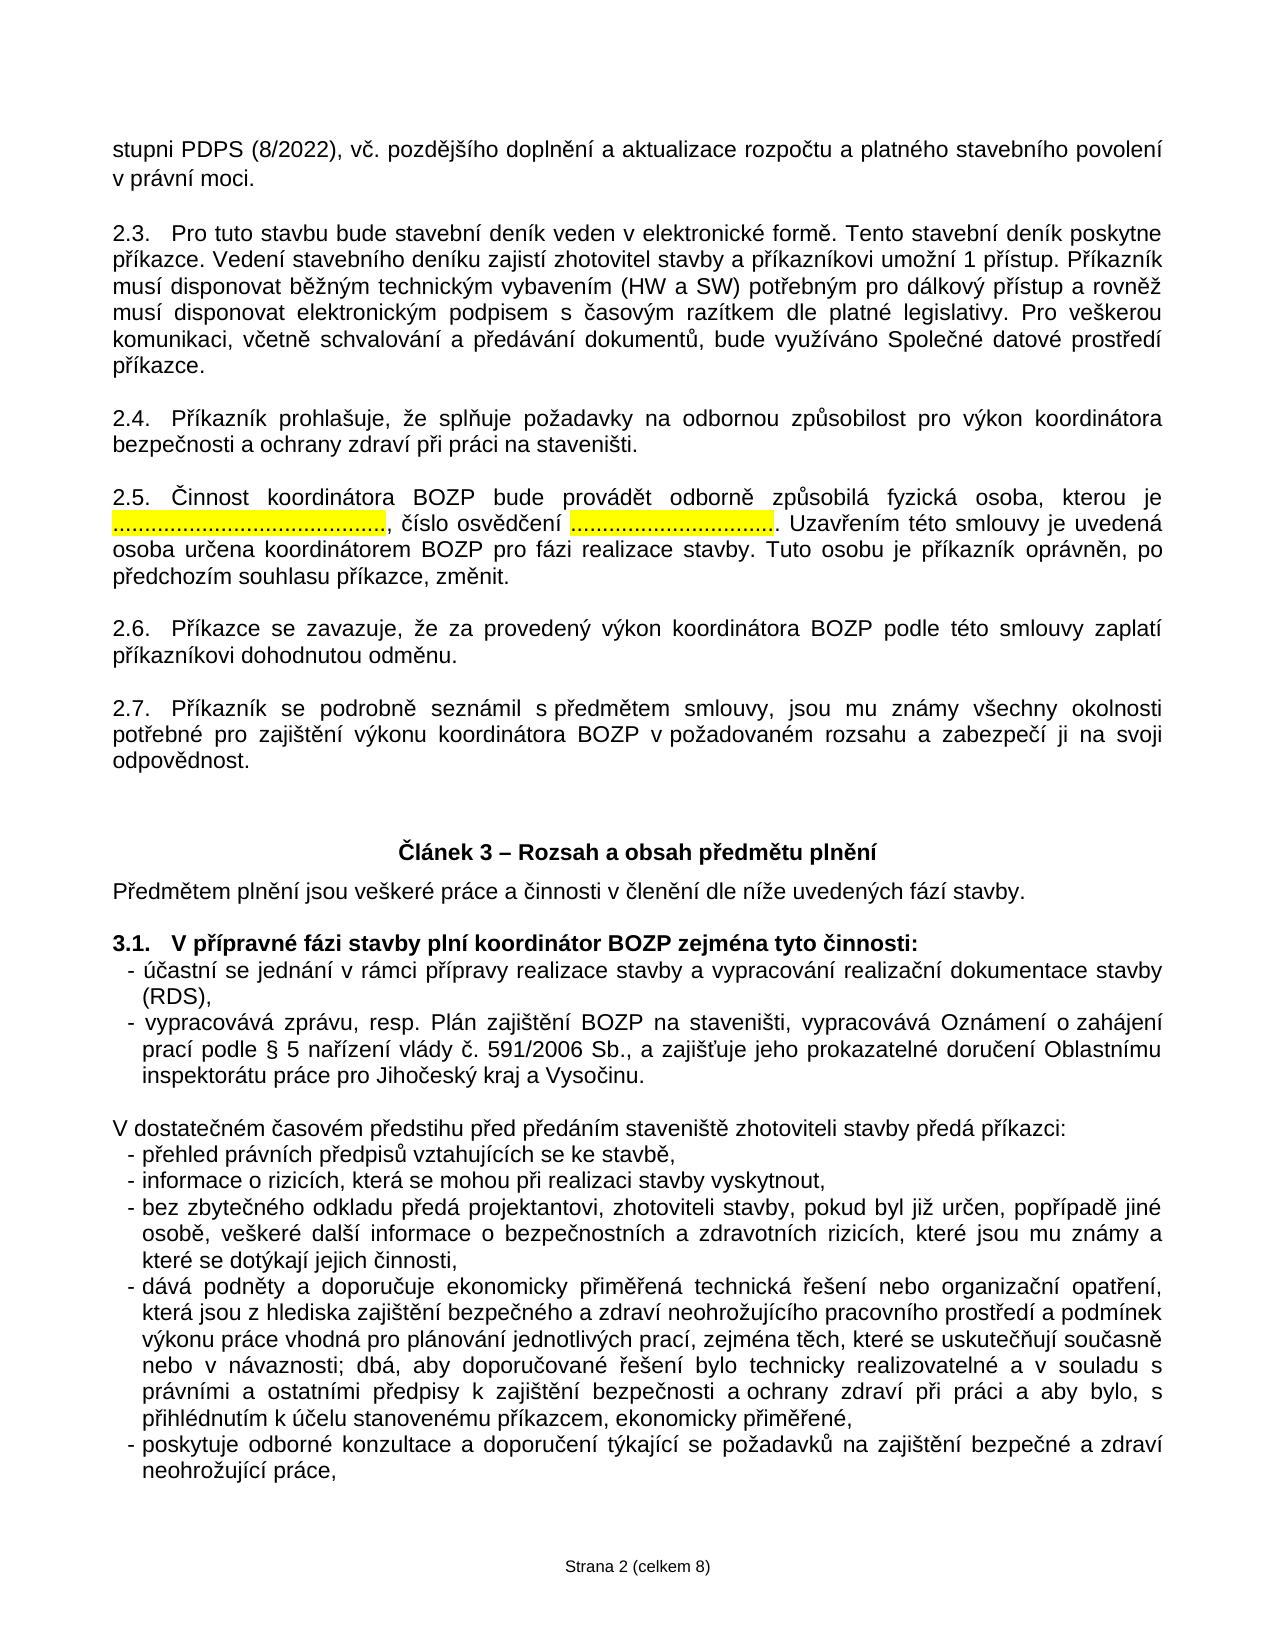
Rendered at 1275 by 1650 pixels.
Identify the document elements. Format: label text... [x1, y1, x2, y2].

list Činnost koordinátora BOZP bude provádět odborně způsobilá fyzická osoba, kterou je ..........................................., číslo osvědčení ................................. Uzavřením této smlouvy je uvedená osoba určena koordinátorem BOZP pro fázi realizace stavby. Tuto osobu je příkazník oprávněn, po předchozím souhlasu příkazce, změnit. [112, 484, 1163, 589]
text 3.1. V přípravné fázi stavby plní koordinátor BOZP zejména tyto činnosti: [112, 930, 1163, 957]
text V dostatečném časovém předstihu před předáním staveniště zhotoviteli stavby předá příkazci: [112, 1115, 1163, 1141]
list Příkazce se zavazuje, že za provedený výkon koordinátora BOZP podle této smlouvy zaplatí příkazníkovi dohodnutou odměnu. [112, 615, 1163, 668]
text Článek 3 – Rozsah a obsah předmětu plnění [112, 839, 1163, 865]
text - informace o rizicích, která se mohou při realizaci stavby vyskytnout, [127, 1167, 1163, 1194]
text - přehled právních předpisů vztahujících se ke stavbě, [127, 1141, 1163, 1167]
list Příkazník prohlašuje, že splňuje požadavky na odbornou způsobilost pro výkon koordinátora bezpečnosti a ochrany zdraví při práci na staveništi. [112, 404, 1163, 457]
text - bez zbytečného odkladu předá projektantovi, zhotoviteli stavby, pokud byl již určen, popřípadě jiné osobě, veškeré další informace o bezpečnostních a zdravotních rizicích, které jsou mu známy a které se dotýkají jejich činnosti, [127, 1194, 1163, 1273]
text Předmětem plnění jsou veškeré práce a činnosti v členění dle níže uvedených fází stavby. [112, 878, 1163, 904]
text - účastní se jednání v rámci přípravy realizace stavby a vypracování realizační dokumentace stavby (RDS), [127, 957, 1163, 1009]
list Příkazník se podrobně seznámil s předmětem smlouvy, jsou mu známy všechny okolnosti potřebné pro zajištění výkonu koordinátora BOZP v požadovaném rozsahu a zabezpečí ji na svoji odpovědnost. [112, 694, 1163, 773]
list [112, 136, 1163, 191]
text - dává podněty a doporučuje ekonomicky přiměřená technická řešení nebo organizační opatření, která jsou z hlediska zajištění bezpečného a zdraví neohrožujícího pracovního prostředí a podmínek výkonu práce vhodná pro plánování jednotlivých prací, zejména těch, které se uskutečňují současně nebo v návaznosti; dbá, aby doporučované řešení bylo technicky realizovatelné a v souladu s právními a ostatními předpisy k zajištění bezpečnosti a ochrany zdraví při práci a aby bylo, s přihlédnutím k účelu stanovenému příkazcem, ekonomicky přiměřené, [127, 1273, 1163, 1431]
text - poskytuje odborné konzultace a doporučení týkající se požadavků na zajištění bezpečné a zdraví neohrožující práce, [127, 1431, 1163, 1484]
list Pro tuto stavbu bude stavební deník veden v elektronické formě. Tento stavební deník poskytne příkazce. Vedení stavebního deníku zajistí zhotovitel stavby a příkazníkovi umožní 1 přístup. Příkazník musí disponovat běžným technickým vybavením (HW a SW) potřebným pro dálkový přístup a rovněž musí disponovat elektronickým podpisem s časovým razítkem dle platné legislativy. Pro veškerou komunikaci, včetně schvalování a předávání dokumentů, bude využíváno Společné datové prostředí příkazce. [112, 220, 1163, 378]
text - vypracovává zprávu, resp. Plán zajištění BOZP na staveništi, vypracovává Oznámení o zahájení prací podle § 5 nařízení vlády č. 591/2006 Sb., a zajišťuje jeho prokazatelné doručení Oblastnímu inspektorátu práce pro Jihočeský kraj a Vysočinu. [127, 1009, 1163, 1088]
